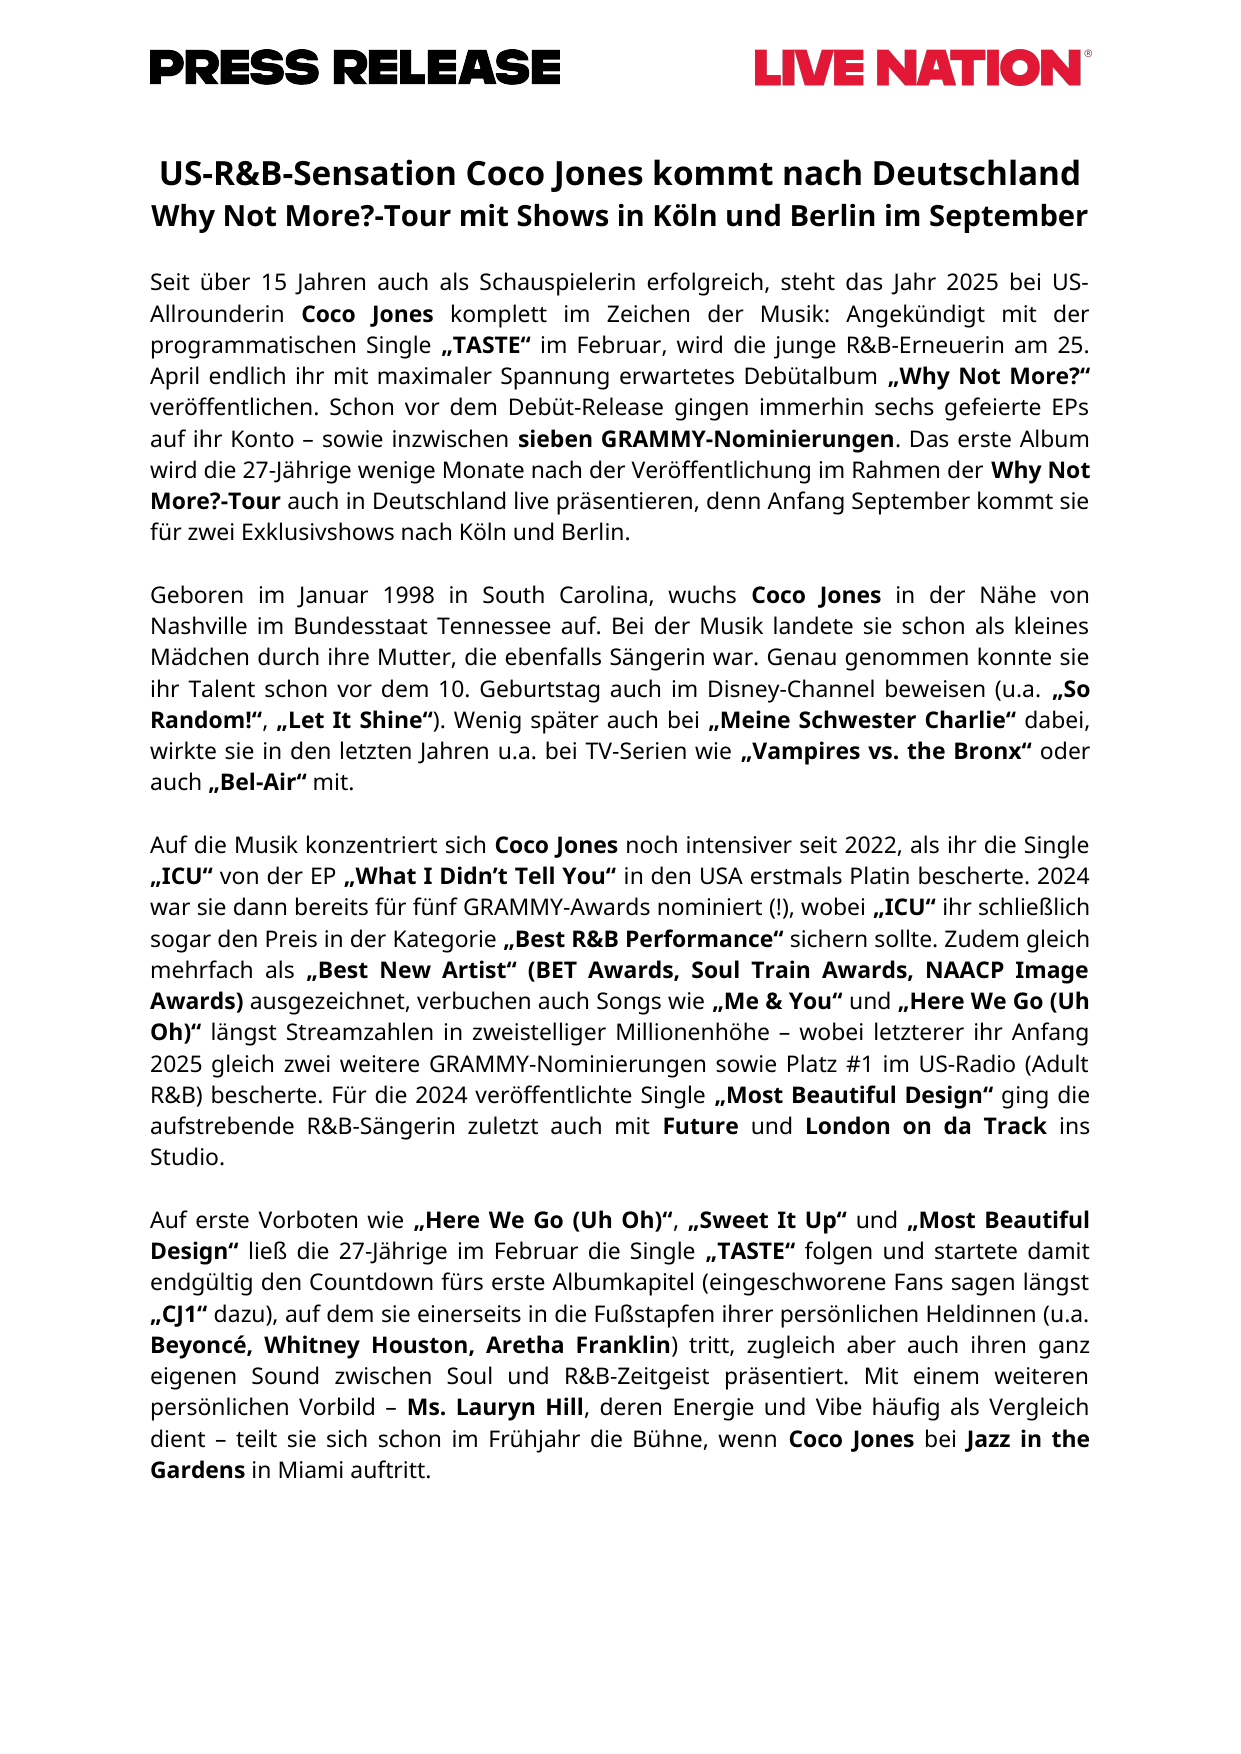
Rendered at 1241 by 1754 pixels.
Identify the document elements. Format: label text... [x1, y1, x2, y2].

text US-R&B-Sensation Coco Jones kommt nach Deutschland [150, 150, 1090, 195]
picture [755, 49, 1092, 86]
text Why Not More?-Tour mit Shows in Köln und Berlin im September [150, 195, 1090, 235]
text Geboren im Januar 1998 in South Carolina, wuchs Coco Jones in der Nähe von Nashville im Bundesstaat Tennessee auf. Bei der Musik landete sie schon als kleines Mädchen durch ihre Mutter, die ebenfalls Sängerin war. Genau genommen konnte sie ihr Talent schon vor dem 10. Geburtstag auch im Disney-Channel beweisen (u.a. „So Random!“, „Let It Shine“). Wenig später auch bei „Meine Schwester Charlie“ dabei, wirkte sie in den letzten Jahren u.a. bei TV-Serien wie „Vampires vs. the Bronx“ oder auch „Bel-Air“ mit. [150, 579, 1090, 798]
picture [150, 49, 560, 85]
text Auf die Musik konzentriert sich Coco Jones noch intensiver seit 2022, als ihr die Single „ICU“ von der EP „What I Didn’t Tell You“ in den USA erstmals Platin bescherte. 2024 war sie dann bereits für fünf GRAMMY-Awards nominiert (!), wobei „ICU“ ihr schließlich sogar den Preis in der Kategorie „Best R&B Performance“ sichern sollte. Zudem gleich mehrfach als „Best New Artist“ (BET Awards, Soul Train Awards, NAACP Image Awards) ausgezeichnet, verbuchen auch Songs wie „Me & You“ und „Here We Go (Uh Oh)“ längst Streamzahlen in zweistelliger Millionenhöhe – wobei letzterer ihr Anfang 2025 gleich zwei weitere GRAMMY-Nominierungen sowie Platz #1 im US-Radio (Adult R&B) bescherte. Für die 2024 veröffentlichte Single „Most Beautiful Design“ ging die aufstrebende R&B-Sängerin zuletzt auch mit Future und London on da Track ins Studio. [150, 829, 1090, 1173]
text Auf erste Vorboten wie „Here We Go (Uh Oh)“, „Sweet It Up“ und „Most Beautiful Design“ ließ die 27-Jährige im Februar die Single „TASTE“ folgen und startete damit endgültig den Countdown fürs erste Albumkapitel (eingeschworene Fans sagen längst „CJ1“ dazu), auf dem sie einerseits in die Fußstapfen ihrer persönlichen Heldinnen (u.a. Beyoncé, Whitney Houston, Aretha Franklin) tritt, zugleich aber auch ihren ganz eigenen Sound zwischen Soul und R&B-Zeitgeist präsentiert. Mit einem weiteren persönlichen Vorbild – Ms. Lauryn Hill, deren Energie und Vibe häufig als Vergleich dient – teilt sie sich schon im Frühjahr die Bühne, wenn Coco Jones bei Jazz in the Gardens in Miami auftritt. [150, 1204, 1090, 1485]
text Seit über 15 Jahren auch als Schauspielerin erfolgreich, steht das Jahr 2025 bei US-Allrounderin Coco Jones komplett im Zeichen der Musik: Angekündigt mit der programmatischen Single „TASTE“ im Februar, wird die junge R&B-Erneuerin am 25. April endlich ihr mit maximaler Spannung erwartetes Debütalbum „Why Not More?“ veröffentlichen. Schon vor dem Debüt-Release gingen immerhin sechs gefeierte EPs auf ihr Konto – sowie inzwischen sieben GRAMMY-Nominierungen. Das erste Album wird die 27-Jährige wenige Monate nach der Veröffentlichung im Rahmen der Why Not More?-Tour auch in Deutschland live präsentieren, denn Anfang September kommt sie für zwei Exklusivshows nach Köln und Berlin. [150, 266, 1090, 548]
